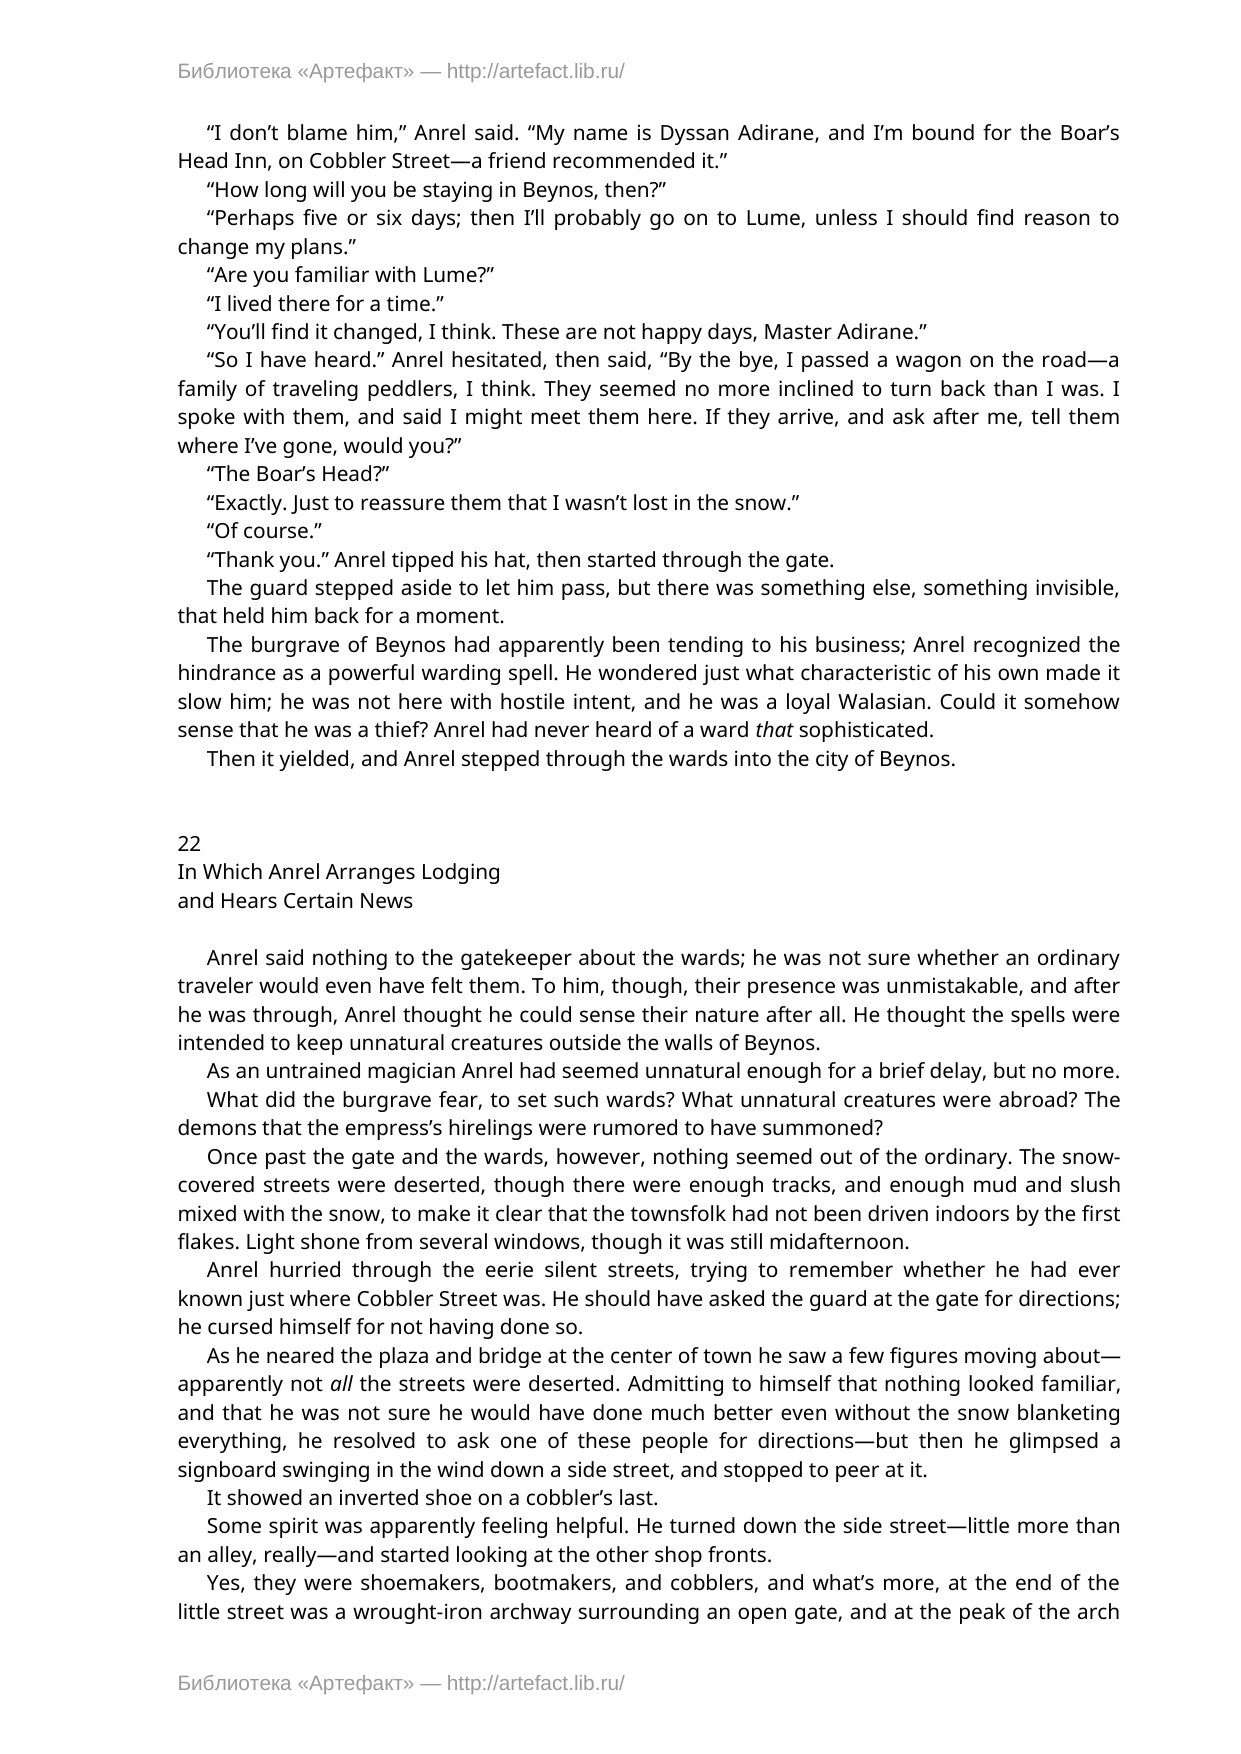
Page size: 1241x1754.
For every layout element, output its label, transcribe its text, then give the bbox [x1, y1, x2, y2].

text Once past the gate and the wards, however, nothing seemed out of the ordinary. The snow-covered streets were deserted, though there were enough tracks, and enough mud and slush mixed with the snow, to make it clear that the townsfolk had not been driven indoors by the first flakes. Light shone from several windows, though it was still midafternoon. [177, 1142, 1122, 1256]
text “So I have heard.” Anrel hesitated, then said, “By the bye, I passed a wagon on the road—a family of traveling peddlers, I think. They seemed no more inclined to turn back than I was. I spoke with them, and said I might meet them here. If they arrive, and ask after me, tell them where I’ve gone, would you?” [177, 346, 1122, 459]
text “Perhaps five or six days; then I’ll probably go on to Lume, unless I should find reason to change my plans.” [177, 203, 1122, 260]
text It showed an inverted shoe on a cobbler’s last. [177, 1483, 1122, 1512]
text “Exactly. Just to reassure them that I wasn’t lost in the snow.” [177, 488, 1122, 516]
subtitle and Hears Certain News [177, 886, 1122, 914]
text Anrel said nothing to the gatekeeper about the wards; he was not sure whether an ordinary traveler would even have felt them. To him, though, their presence was unmistakable, and after he was through, Anrel thought he could sense their nature after all. He thought the spells were intended to keep unnatural creatures outside the walls of Beynos. [177, 943, 1122, 1057]
text As an untrained magician Anrel had seemed unnatural enough for a brief delay, but no more. [177, 1057, 1122, 1085]
text Some spirit was apparently feeling helpful. He turned down the side street—little more than an alley, really—and started looking at the other shop fronts. [177, 1512, 1122, 1568]
text 22 [177, 829, 1122, 857]
text “How long will you be staying in Beynos, then?” [177, 175, 1122, 203]
text “The Boar’s Head?” [177, 459, 1122, 488]
text Then it yielded, and Anrel stepped through the wards into the city of Beynos. [177, 744, 1122, 772]
text “I don’t blame him,” Anrel said. “My name is Dyssan Adirane, and I’m bound for the Boar’s Head Inn, on Cobbler Street—a friend recommended it.” [177, 118, 1122, 175]
subtitle In Which Anrel Arranges Lodging [177, 857, 1122, 886]
text “Are you familiar with Lume?” [177, 260, 1122, 289]
text “I lived there for a time.” [177, 289, 1122, 317]
text Anrel hurried through the eerie silent streets, trying to remember whether he had ever known just where Cobbler Street was. He should have asked the guard at the gate for directions; he cursed himself for not having done so. [177, 1256, 1122, 1341]
text “Of course.” [177, 516, 1122, 545]
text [177, 1568, 1122, 1625]
text The guard stepped aside to let him pass, but there was something else, something invisible, that held him back for a moment. [177, 573, 1122, 630]
text The burgrave of Beynos had apparently been tending to his business; Anrel recognized the hindrance as a powerful warding spell. He wondered just what characteristic of his own made it slow him; he was not here with hostile intent, and he was a loyal Walasian. Could it somehow sense that he was a thief? Anrel had never heard of a ward that sophisticated. [177, 630, 1122, 744]
text What did the burgrave fear, to set such wards? What unnatural creatures were abroad? The demons that the empress’s hirelings were rumored to have summoned? [177, 1085, 1122, 1142]
text “Thank you.” Anrel tipped his hat, then started through the gate. [177, 545, 1122, 573]
text “You’ll find it changed, I think. These are not happy days, Master Adirane.” [177, 317, 1122, 346]
text As he neared the plaza and bridge at the center of town he saw a few figures moving about—apparently not all the streets were deserted. Admitting to himself that nothing looked familiar, and that he was not sure he would have done much better even without the snow blanketing everything, he resolved to ask one of these people for directions—but then he glimpsed a signboard swinging in the wind down a side street, and stopped to peer at it. [177, 1341, 1122, 1483]
